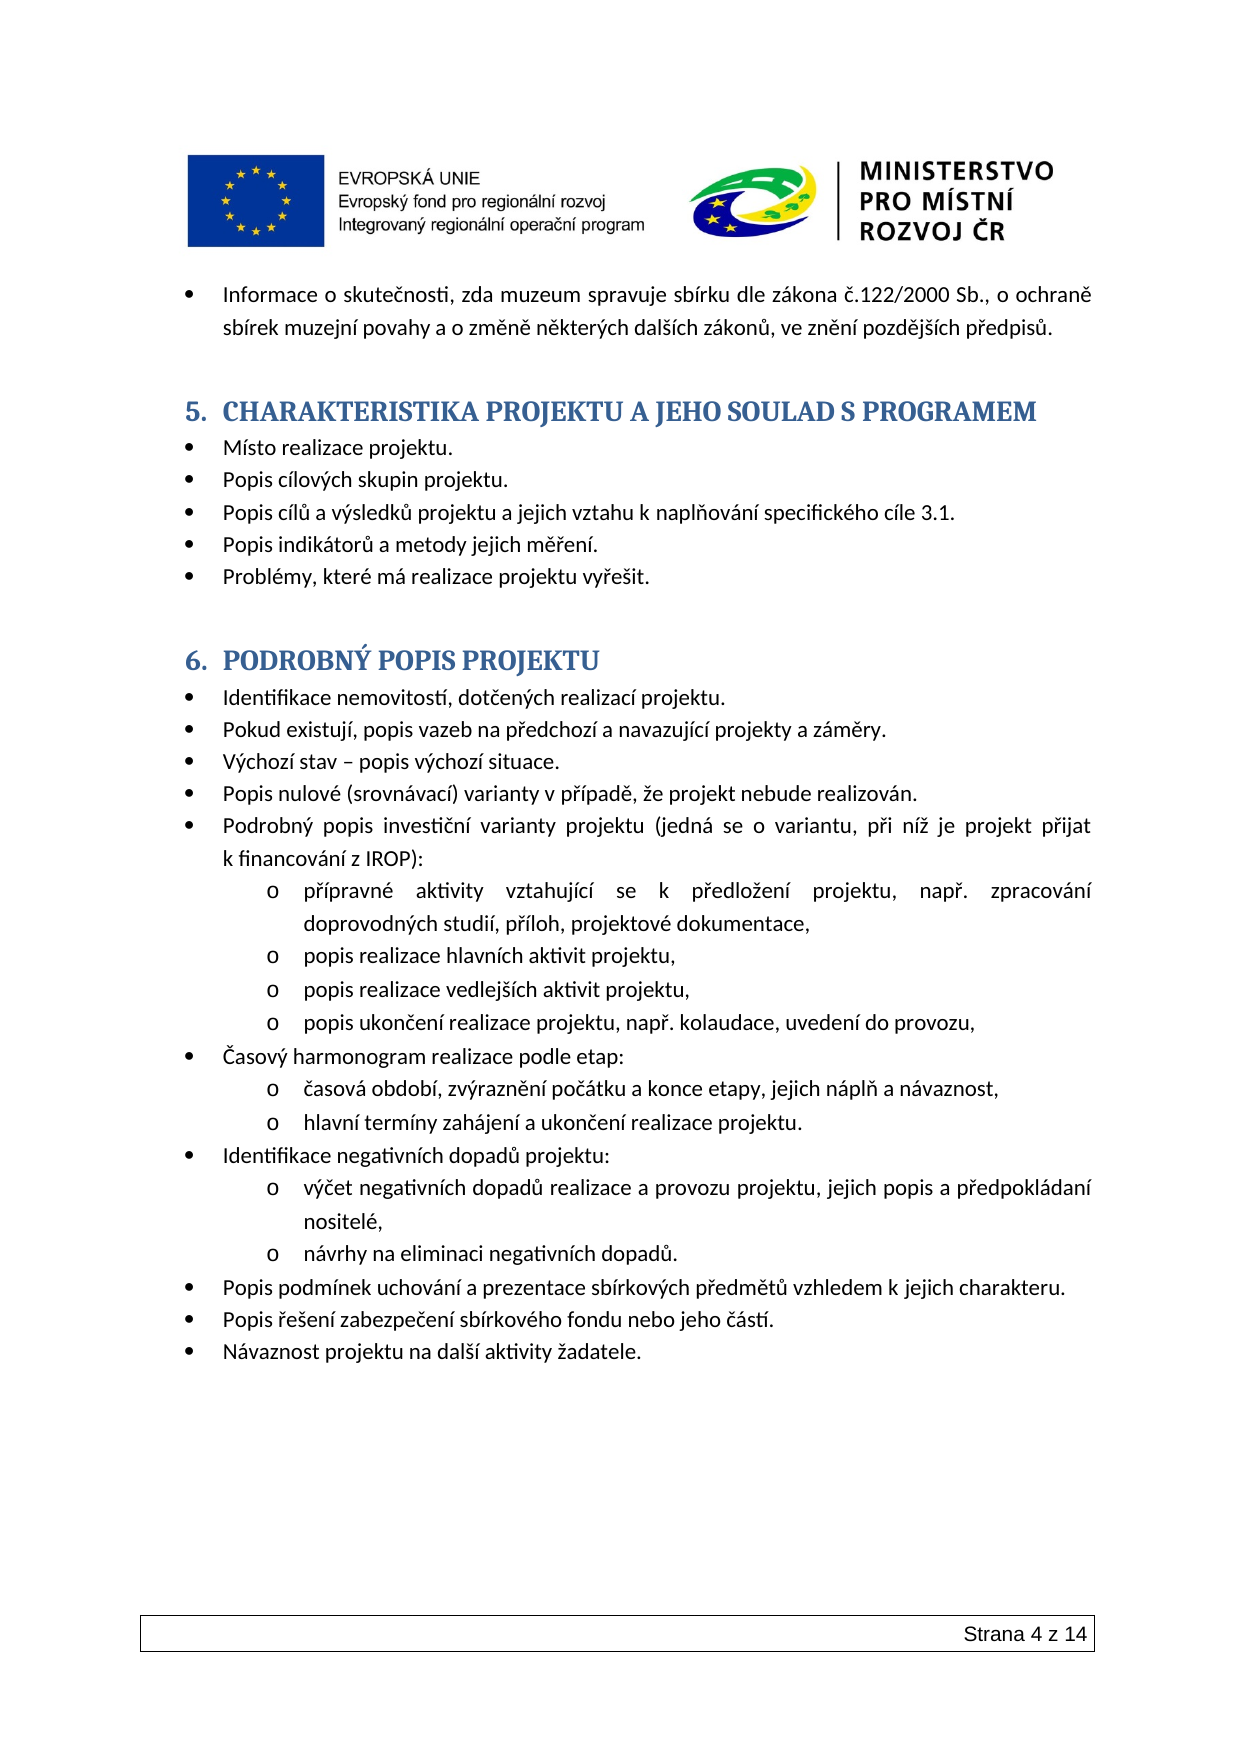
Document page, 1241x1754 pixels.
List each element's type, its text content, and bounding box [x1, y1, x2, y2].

list hlavní termíny zahájení a ukončení realizace projektu. [266, 1108, 1093, 1137]
list popis realizace vedlejších aktivit projektu, [266, 975, 1093, 1004]
list Identifikace negativních dopadů projektu: [185, 1141, 1093, 1169]
list Pokud existují, popis vazeb na předchozí a navazující projekty a záměry. [185, 715, 1093, 743]
list Popis řešení zabezpečení sbírkového fondu nebo jeho částí. [185, 1305, 1093, 1333]
list Místo realizace projektu. [185, 433, 1093, 461]
list Popis nulové (srovnávací) varianty v případě, že projekt nebude realizován. [185, 779, 1093, 807]
list Výchozí stav – popis výchozí situace. [185, 747, 1093, 775]
list Popis cílových skupin projektu. [185, 466, 1093, 493]
subtitle Podrobný popis projektu [185, 644, 1093, 678]
list výčet negativních dopadů realizace a provozu projektu, jejich popis a předpokládaní nositelé, [266, 1173, 1093, 1235]
list Návaznost projektu na další aktivity žadatele. [185, 1337, 1093, 1365]
list Popis cílů a výsledků projektu a jejich vztahu k naplňování specifického cíle 3.1. [185, 498, 1093, 526]
list Podrobný popis investiční varianty projektu (jedná se o variantu, při níž je projekt přijat k financování z IROP): [185, 812, 1093, 872]
list Popis indikátorů a metody jejich měření. [185, 530, 1093, 558]
list popis realizace hlavních aktivit projektu, [266, 941, 1093, 971]
list popis ukončení realizace projektu, např. kolaudace, uvedení do provozu, [266, 1008, 1093, 1038]
picture [157, 123, 1083, 277]
list přípravné aktivity vztahující se k předložení projektu, např. zpracování doprovodných studií, příloh, projektové dokumentace, [266, 876, 1093, 937]
list Popis podmínek uchování a prezentace sbírkových předmětů vzhledem k jejich charakteru. [185, 1273, 1093, 1301]
list Identifikace nemovitostí, dotčených realizací projektu. [185, 683, 1093, 711]
subtitle Charakteristika projektu a jeho soulad s programem [185, 395, 1093, 428]
list návrhy na eliminaci negativních dopadů. [266, 1239, 1093, 1268]
list Problémy, které má realizace projektu vyřešit. [185, 562, 1093, 590]
list Časový harmonogram realizace podle etap: [185, 1042, 1093, 1070]
list časová období, zvýraznění počátku a konce etapy, jejich náplň a návaznost, [266, 1074, 1093, 1103]
